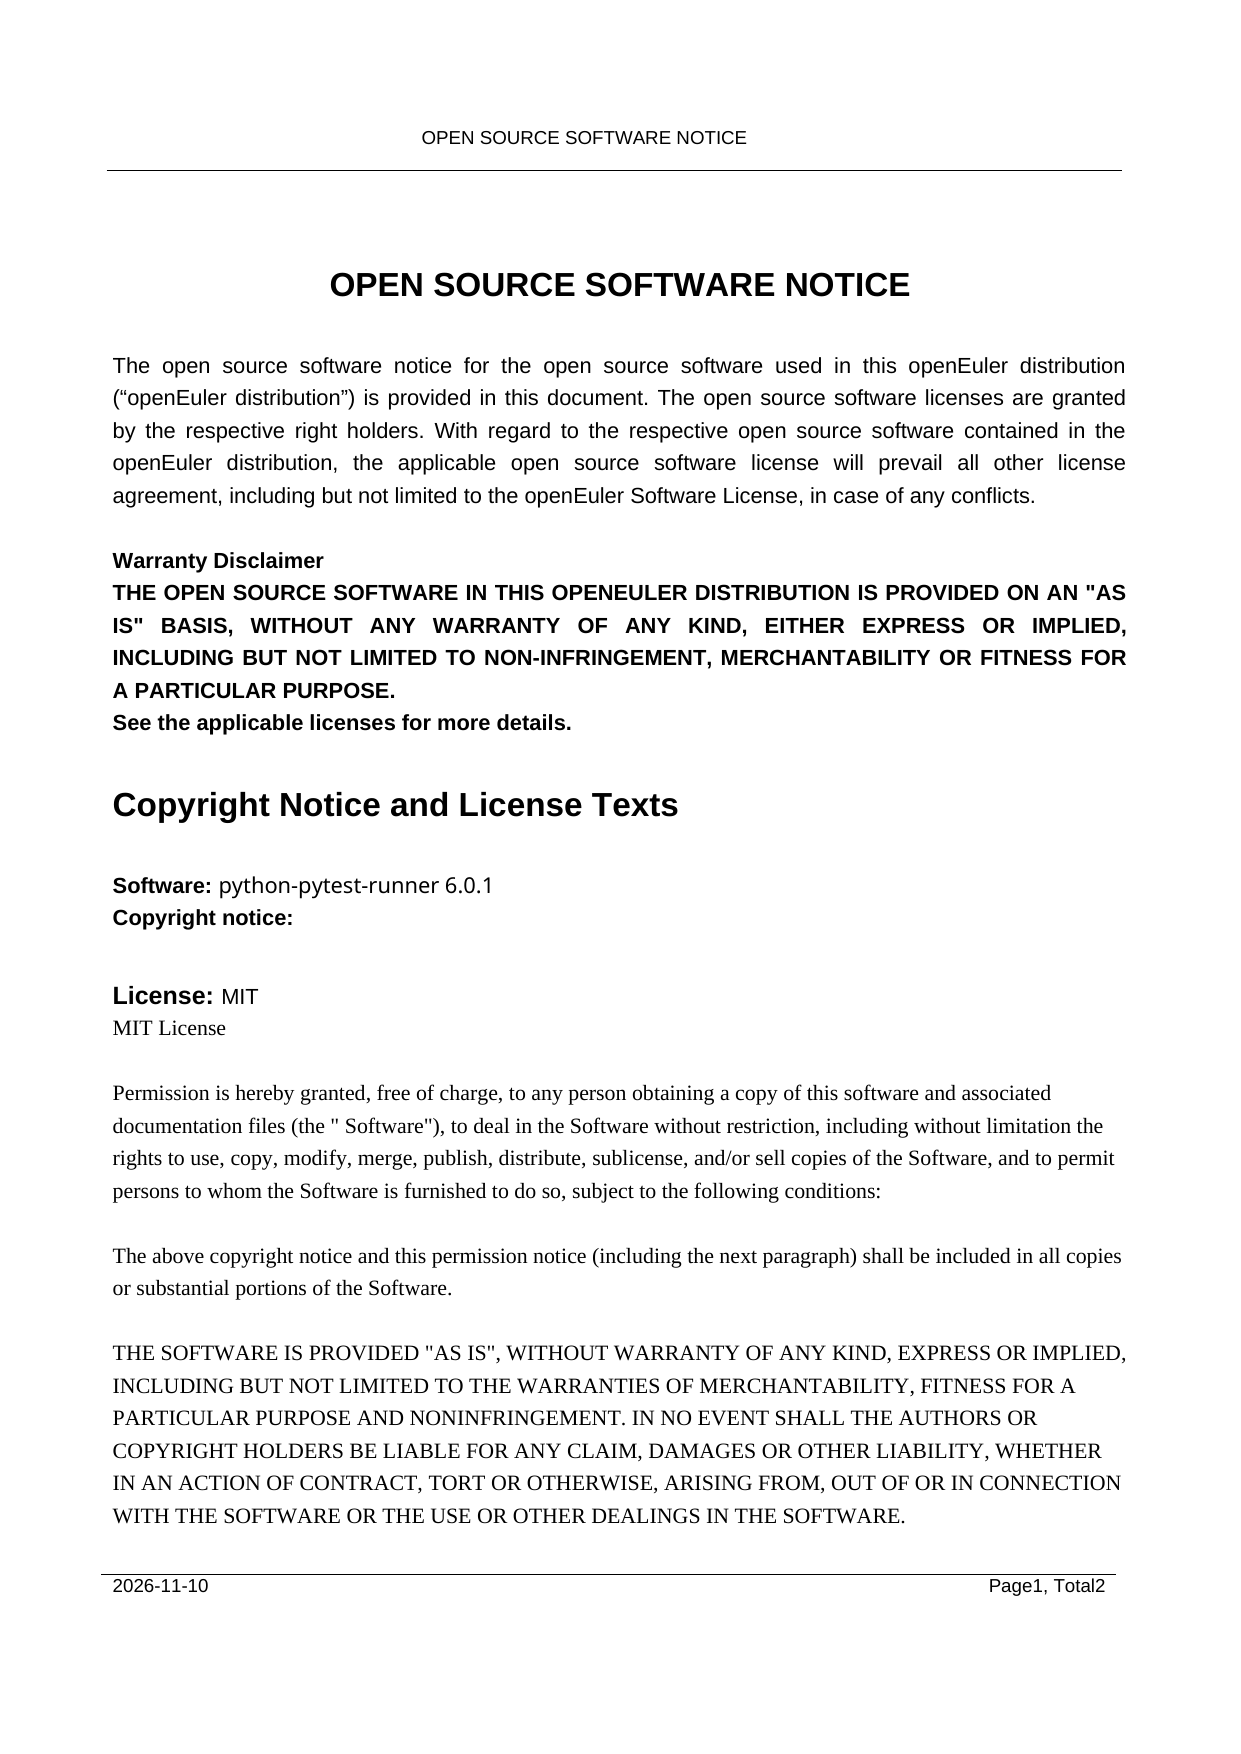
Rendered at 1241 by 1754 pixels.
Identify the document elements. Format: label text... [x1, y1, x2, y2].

text MIT License Permission is hereby granted, free of charge, to any person obtaining a copy of this software and associated documentation files (the " Software"), to deal in the Software without restriction, including without limitation the rights to use, copy, modify, merge, publish, distribute, sublicense, and/or sell copies of the Software, and to permit persons to whom the Software is furnished to do so, subject to the following conditions: The above copyright notice and this permission notice (including the next paragraph) shall be included in all copies or substantial portions of the Software. THE SOFTWARE IS PROVIDED "AS IS", WITHOUT WARRANTY OF ANY KIND, EXPRESS OR IMPLIED, INCLUDING BUT NOT LIMITED TO THE WARRANTIES OF MERCHANTABILITY, FITNESS FOR A PARTICULAR PURPOSE AND NONINFRINGEMENT. IN NO EVENT SHALL THE AUTHORS OR COPYRIGHT HOLDERS BE LIABLE FOR ANY CLAIM, DAMAGES OR OTHER LIABILITY, WHETHER IN AN ACTION OF CONTRACT, TORT OR OTHERWISE, ARISING FROM, OUT OF OR IN CONNECTION WITH THE SOFTWARE OR THE USE OR OTHER DEALINGS IN THE SOFTWARE. [112, 1012, 1128, 1564]
text Copyright Notice and License Texts [112, 771, 1128, 836]
text License: MIT [112, 979, 1128, 1012]
text THE OPEN SOURCE SOFTWARE IN THIS OPENEULER DISTRIBUTION IS PROVIDED ON AN "AS IS" BASIS, WITHOUT ANY WARRANTY OF ANY KIND, EITHER EXPRESS OR IMPLIED, INCLUDING BUT NOT LIMITED TO NON-INFRINGEMENT, MERCHANTABILITY OR FITNESS FOR A PARTICULAR PURPOSE. See the applicable licenses for more details. [112, 576, 1128, 739]
text OPEN SOURCE SOFTWARE NOTICE [112, 251, 1128, 316]
title Software: python-pytest-runner 6.0.1 [112, 869, 1128, 901]
text Copyright notice: [112, 901, 1128, 934]
text The open source software notice for the open source software used in this openEuler distribution (“openEuler distribution”) is provided in this document. The open source software licenses are granted by the respective right holders. With regard to the respective open source software contained in the openEuler distribution, the applicable open source software license will prevail all other license agreement, including but not limited to the openEuler Software License, in case of any conflicts. [112, 349, 1128, 511]
text Warranty Disclaimer [112, 544, 1128, 576]
